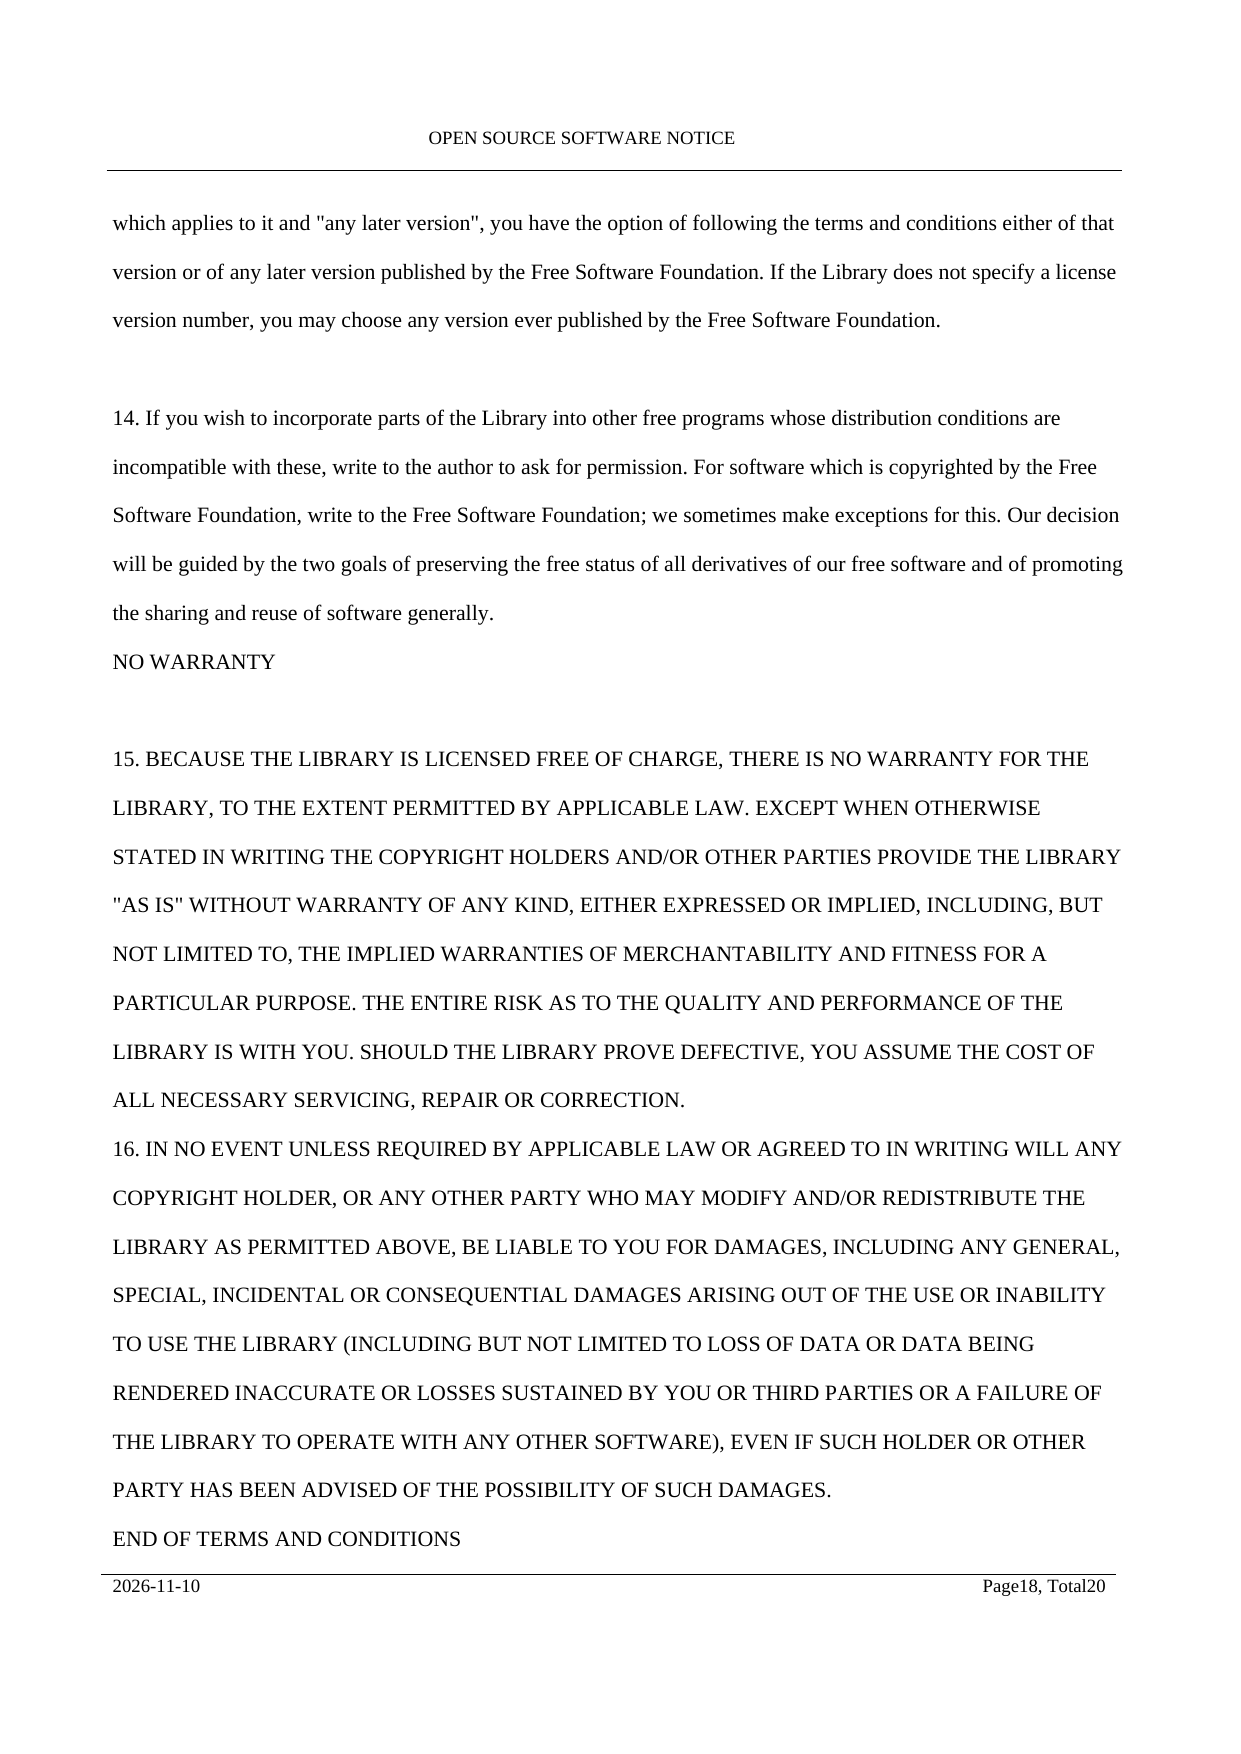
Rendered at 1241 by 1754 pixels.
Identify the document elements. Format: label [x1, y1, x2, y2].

text [112, 206, 1128, 1555]
